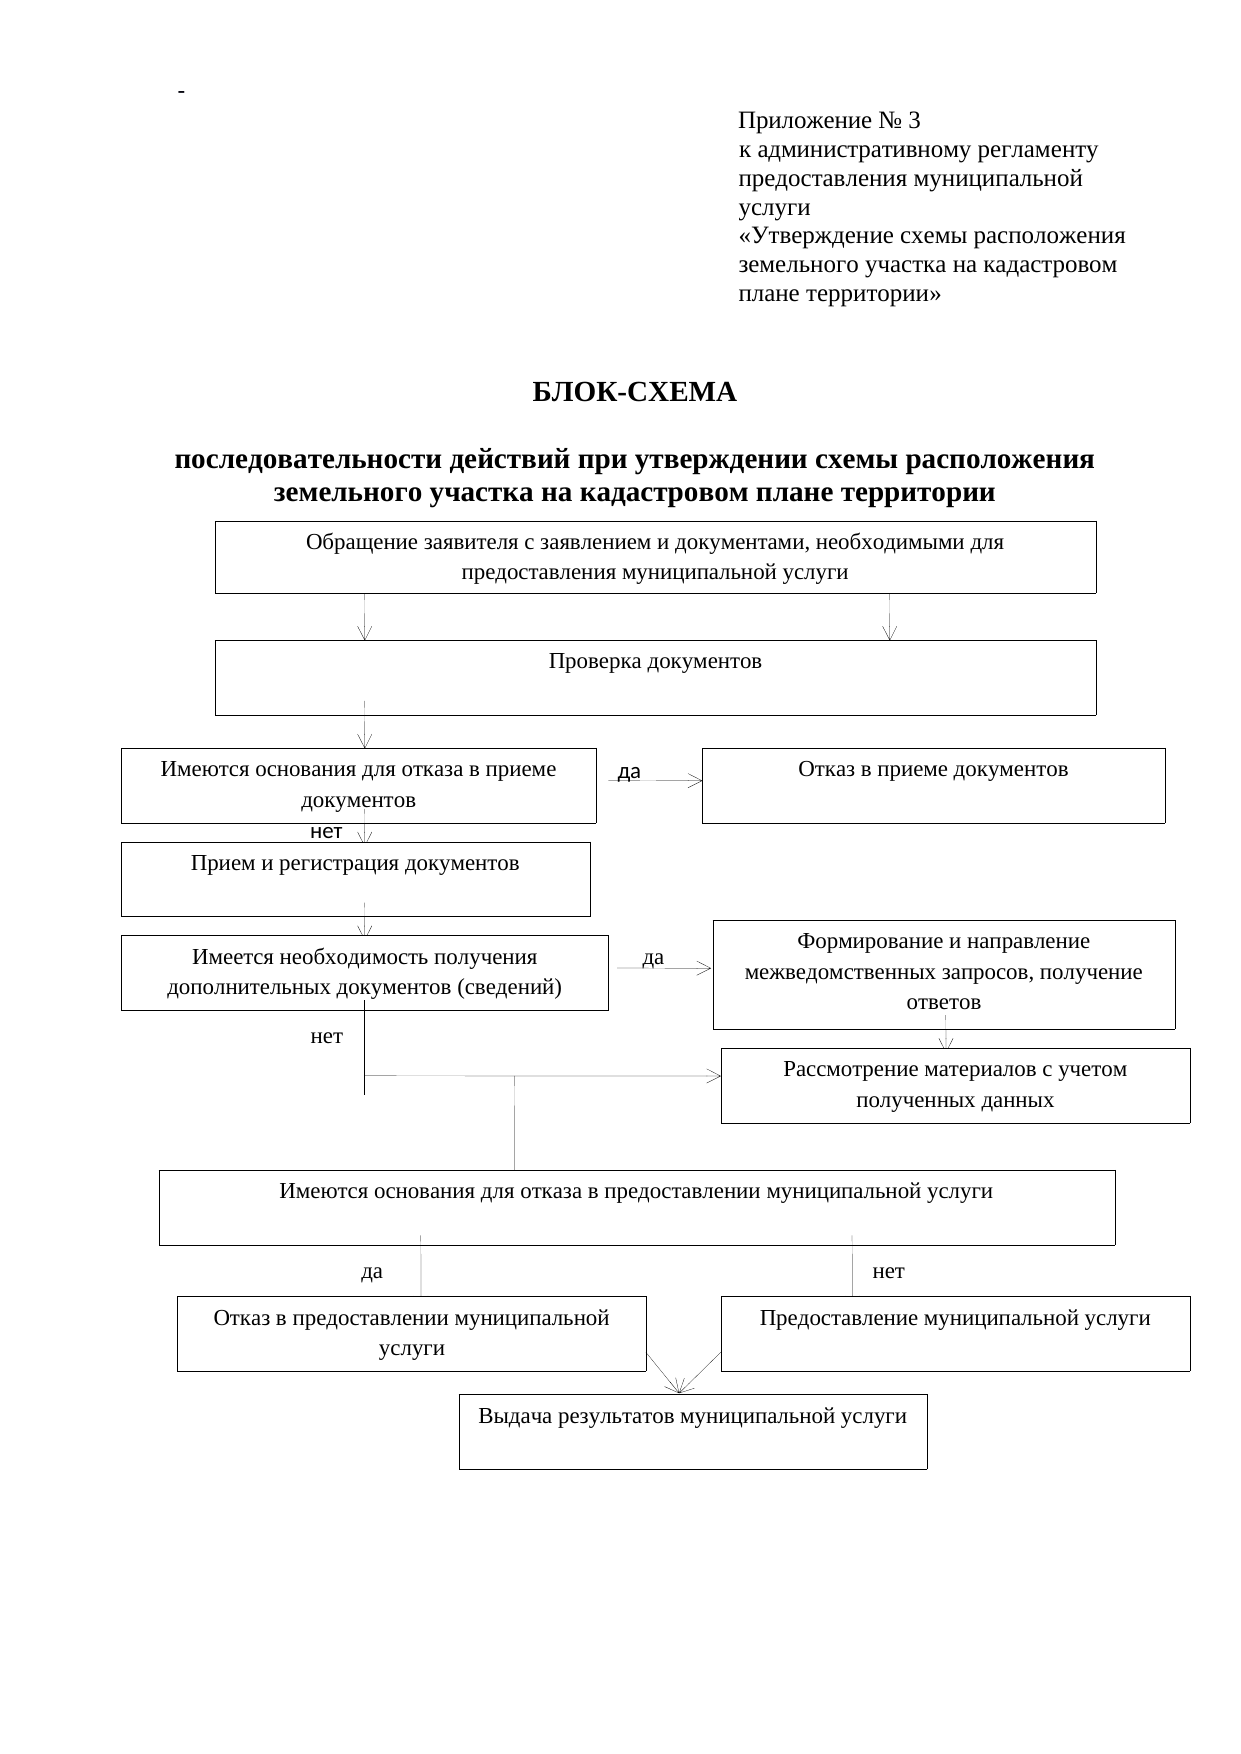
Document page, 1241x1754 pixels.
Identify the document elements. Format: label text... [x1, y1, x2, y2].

text Приложение № 3 [177, 106, 1152, 134]
text земельного участка на кадастровом плане территории [118, 474, 1152, 508]
text предоставления муниципальной услуги [738, 163, 1152, 221]
text «Утверждение схемы расположения земельного участка на кадастровом плане территории» [738, 221, 1152, 307]
text последовательности действий при утверждении схемы расположения [118, 441, 1152, 474]
text к административному регламенту [721, 134, 1152, 163]
text БЛОК-СХЕМА [118, 374, 1152, 407]
